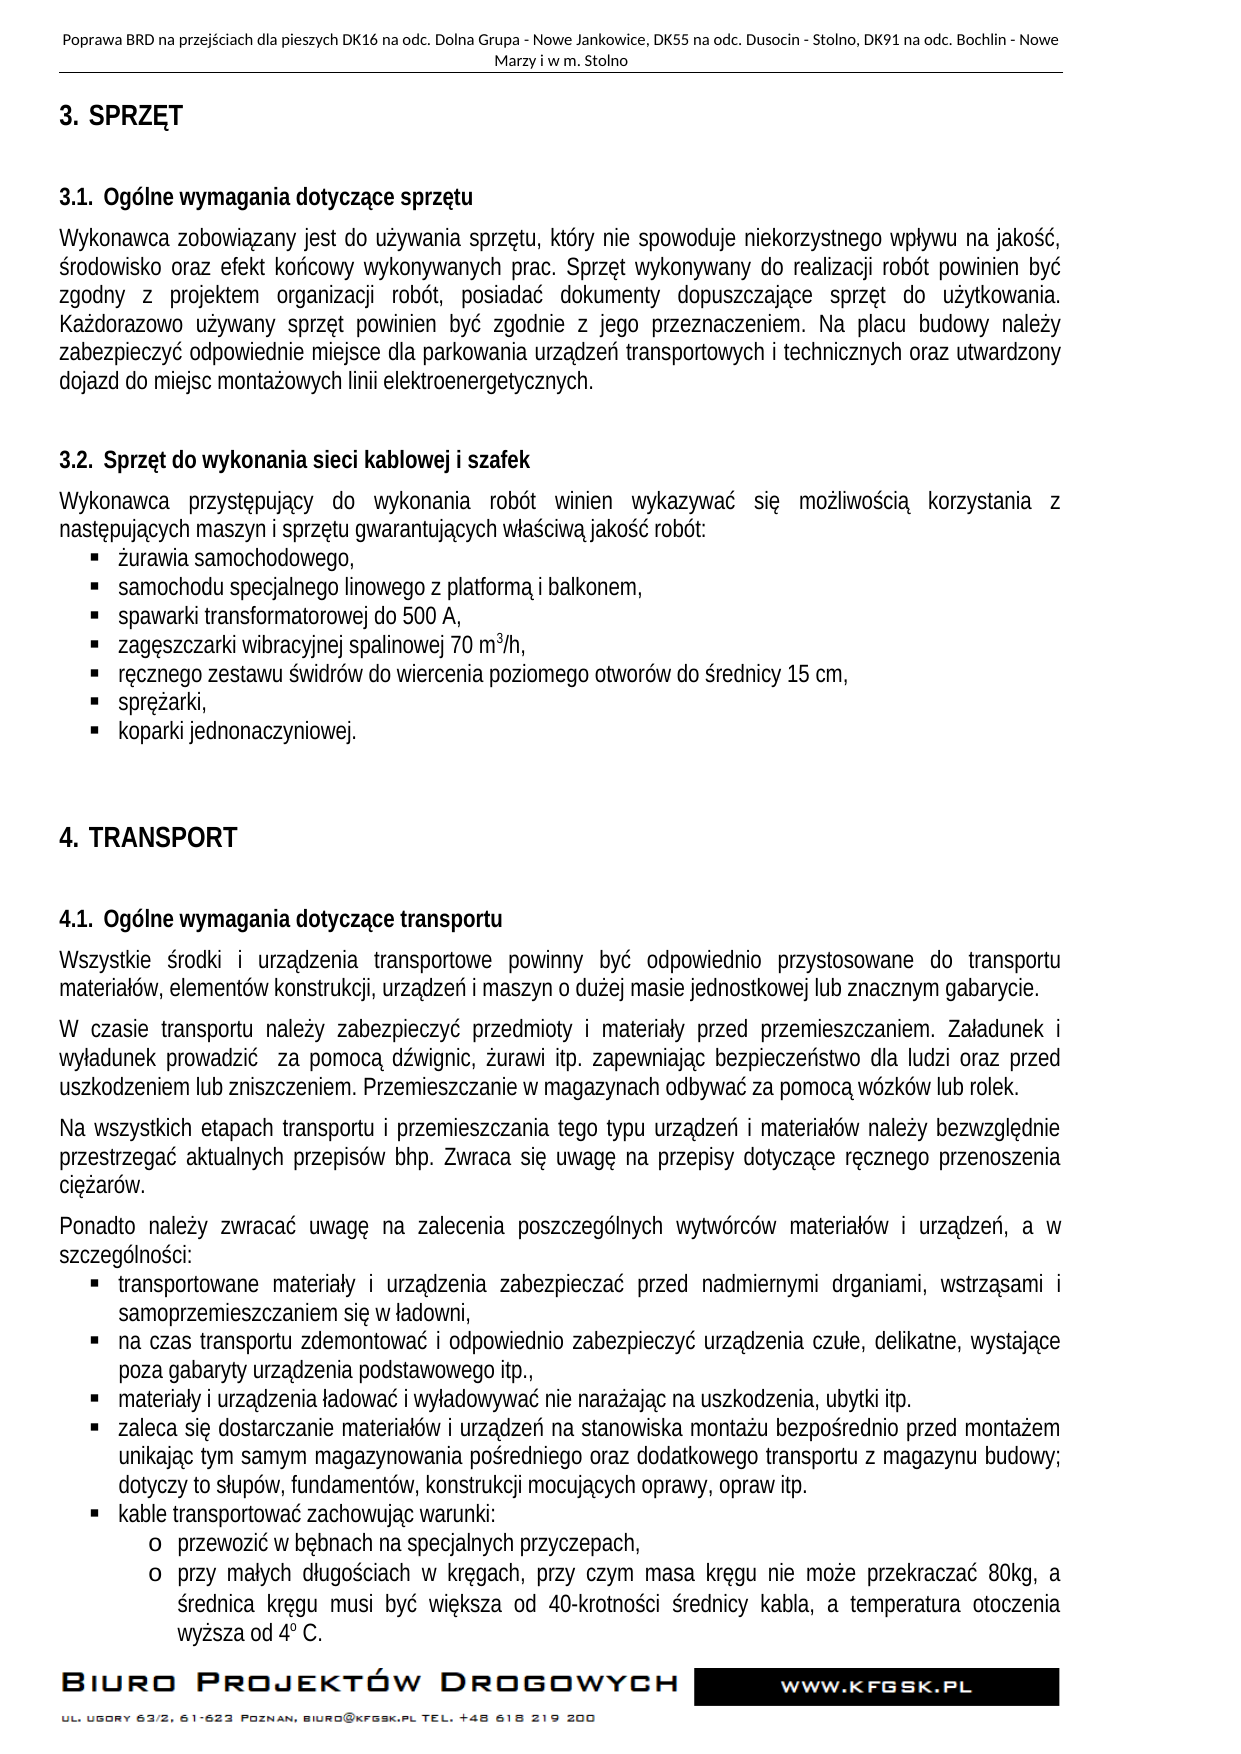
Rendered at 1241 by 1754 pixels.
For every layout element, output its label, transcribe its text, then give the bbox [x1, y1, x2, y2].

text Ponadto należy zwracać uwagę na zalecenia poszczególnych wytwórców materiałów i urządzeń, a w szczególności: [59, 1211, 1063, 1269]
text Wykonawca zobowiązany jest do używania sprzętu, który nie spowoduje niekorzystnego wpływu na jakość, środowisko oraz efekt końcowy wykonywanych prac. Sprzęt wykonywany do realizacji robót powinien być zgodny z projektem organizacji robót, posiadać dokumenty dopuszczające sprzęt do użytkowania. Każdorazowo używany sprzęt powinien być zgodnie z jego przeznaczeniem. Na placu budowy należy zabezpieczyć odpowiednie miejsce dla parkowania urządzeń transportowych i technicznych oraz utwardzony dojazd do miejsc montażowych linii elektroenergetycznych. [59, 223, 1063, 395]
text Wszystkie środki i urządzenia transportowe powinny być odpowiednio przystosowane do transportu materiałów, elementów konstrukcji, urządzeń i maszyn o dużej masie jednostkowej lub znacznym gabarycie. [59, 945, 1063, 1002]
picture [59, 1668, 1063, 1725]
text samochodu specjalnego linowego z platformą i balkonem, [89, 572, 1063, 601]
text przy małych długościach w kręgach, przy czym masa kręgu nie może przekraczać 80kg, a średnica kręgu musi być większa od 40-krotności średnicy kabla, a temperatura otoczenia wyższa od 4o C. [148, 1558, 1063, 1647]
text koparki jednonaczyniowej. [89, 716, 1063, 745]
text Wykonawca przystępujący do wykonania robót winien wykazywać się możliwością korzystania z następujących maszyn i sprzętu gwarantujących właściwą jakość robót: [59, 486, 1063, 543]
text Na wszystkich etapach transportu i przemieszczania tego typu urządzeń i materiałów należy bezwzględnie przestrzegać aktualnych przepisów bhp. Zwraca się uwagę na przepisy dotyczące ręcznego przenoszenia ciężarów. [59, 1113, 1063, 1199]
text na czas transportu zdemontować i odpowiednio zabezpieczyć urządzenia czułe, delikatne, wystające poza gabaryty urządzenia podstawowego itp., [89, 1326, 1063, 1384]
text zaleca się dostarczanie materiałów i urządzeń na stanowiska montażu bezpośrednio przed montażem unikając tym samym magazynowania pośredniego oraz dodatkowego transportu z magazynu budowy; dotyczy to słupów, fundamentów, konstrukcji mocujących oprawy, opraw itp. [89, 1412, 1063, 1499]
text przewozić w bębnach na specjalnych przyczepach, [148, 1527, 1063, 1558]
text zagęszczarki wibracyjnej spalinowej 70 m3/h, [89, 630, 1063, 658]
text spawarki transformatorowej do , [89, 601, 1063, 630]
text transportowane materiały i urządzenia zabezpieczać przed nadmiernymi drganiami, wstrząsami i samoprzemieszczaniem się w ładowni, [89, 1269, 1063, 1326]
subtitle TRANSPORT [59, 820, 1063, 853]
text materiały i urządzenia ładować i wyładowywać nie narażając na uszkodzenia, ubytki itp. [89, 1384, 1063, 1412]
text kable transportować zachowując warunki: [89, 1499, 1063, 1527]
text W czasie transportu należy zabezpieczyć przedmioty i materiały przed przemieszczaniem. Załadunek i wyładunek prowadzić za pomocą dźwignic, żurawi itp. zapewniając bezpieczeństwo dla ludzi oraz przed uszkodzeniem lub zniszczeniem. Przemieszczanie w magazynach odbywać za pomocą wózków lub rolek. [59, 1014, 1063, 1100]
subtitle SPRZĘT [59, 98, 1063, 132]
text ręcznego zestawu świdrów do wiercenia poziomego otworów do średnicy , [89, 658, 1063, 687]
subtitle Ogólne wymagania dotyczące transportu [59, 903, 1063, 932]
text sprężarki, [89, 687, 1063, 716]
text żurawia samochodowego, [89, 543, 1063, 572]
subtitle Sprzęt do wykonania sieci kablowej i szafek [59, 445, 1063, 473]
subtitle Ogólne wymagania dotyczące sprzętu [59, 182, 1063, 210]
